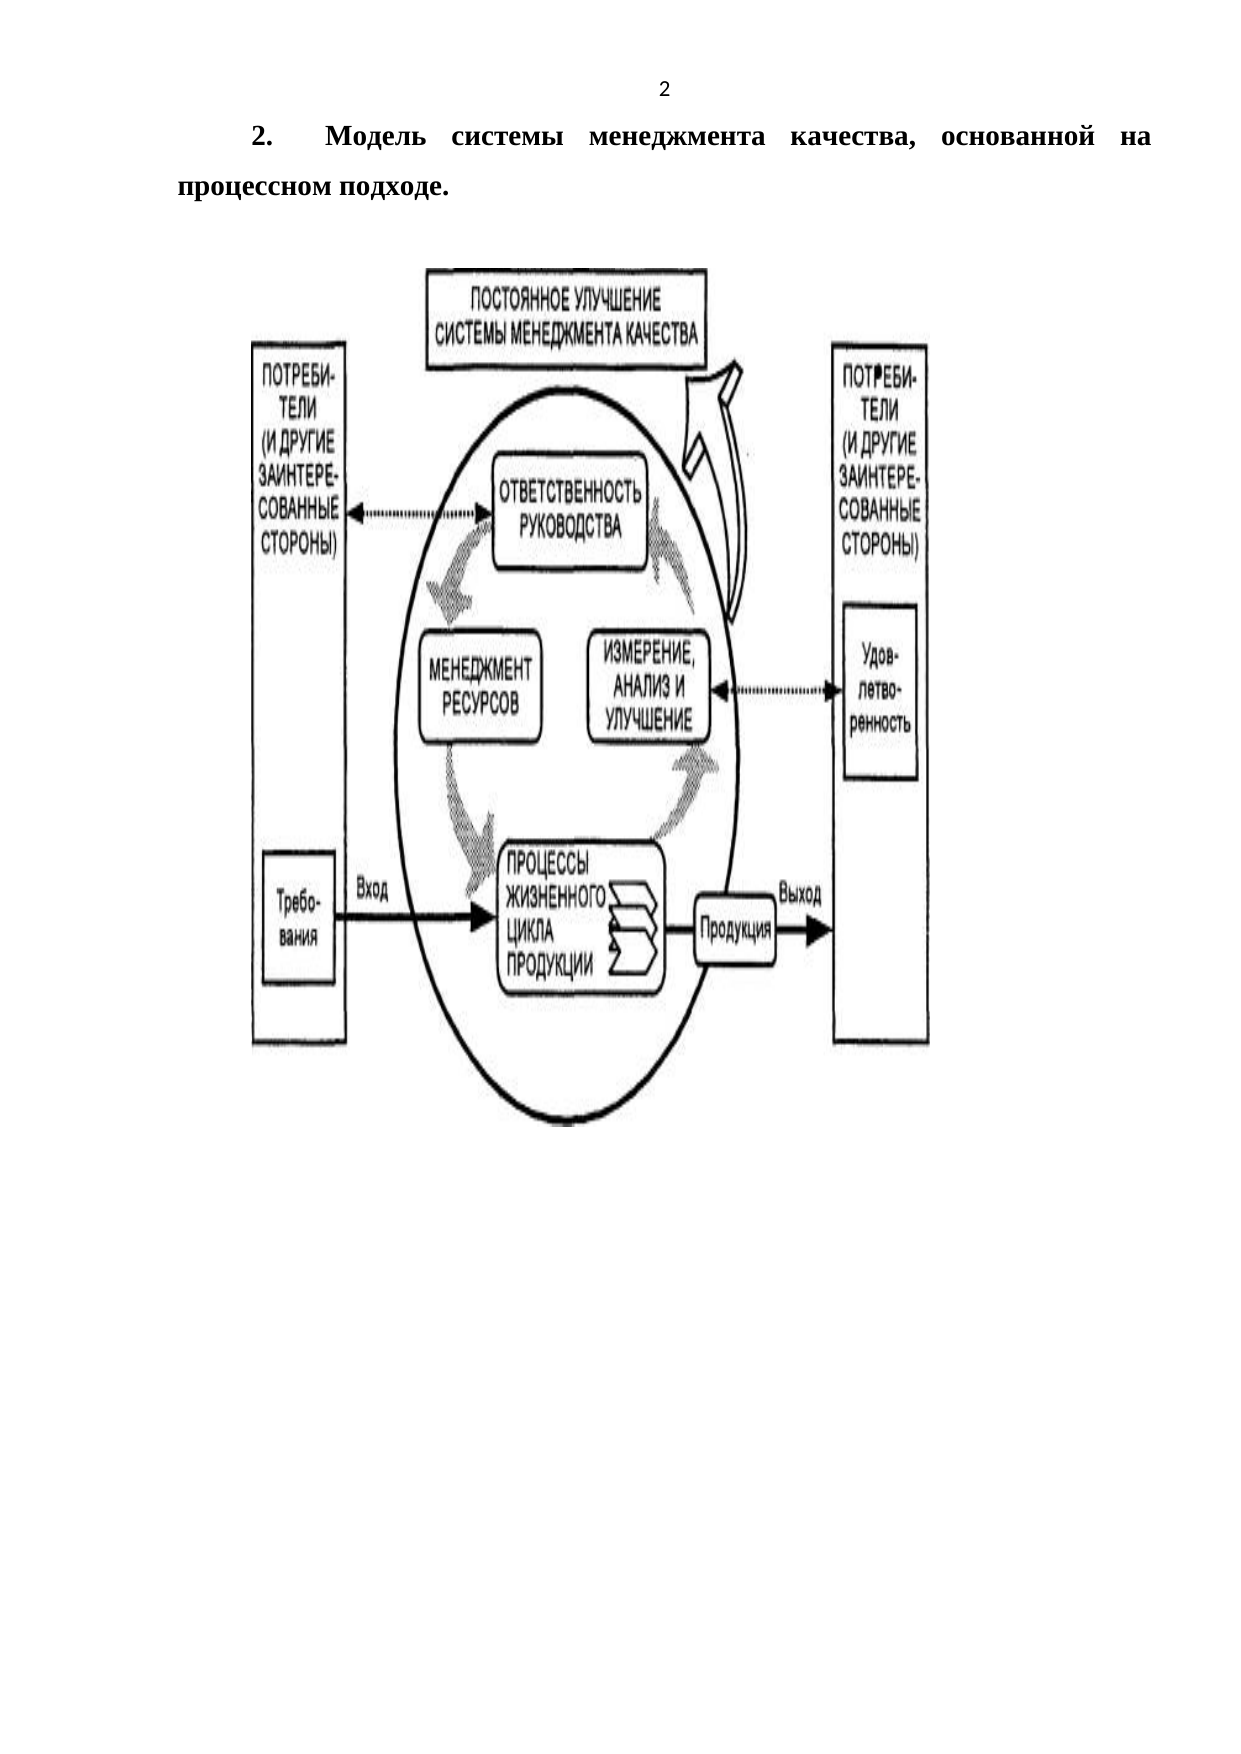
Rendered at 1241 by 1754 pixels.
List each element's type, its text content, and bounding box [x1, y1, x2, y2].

list Модель системы менеджмента качества, основанной на процессном подходе. [177, 118, 1152, 202]
picture [251, 268, 930, 1127]
